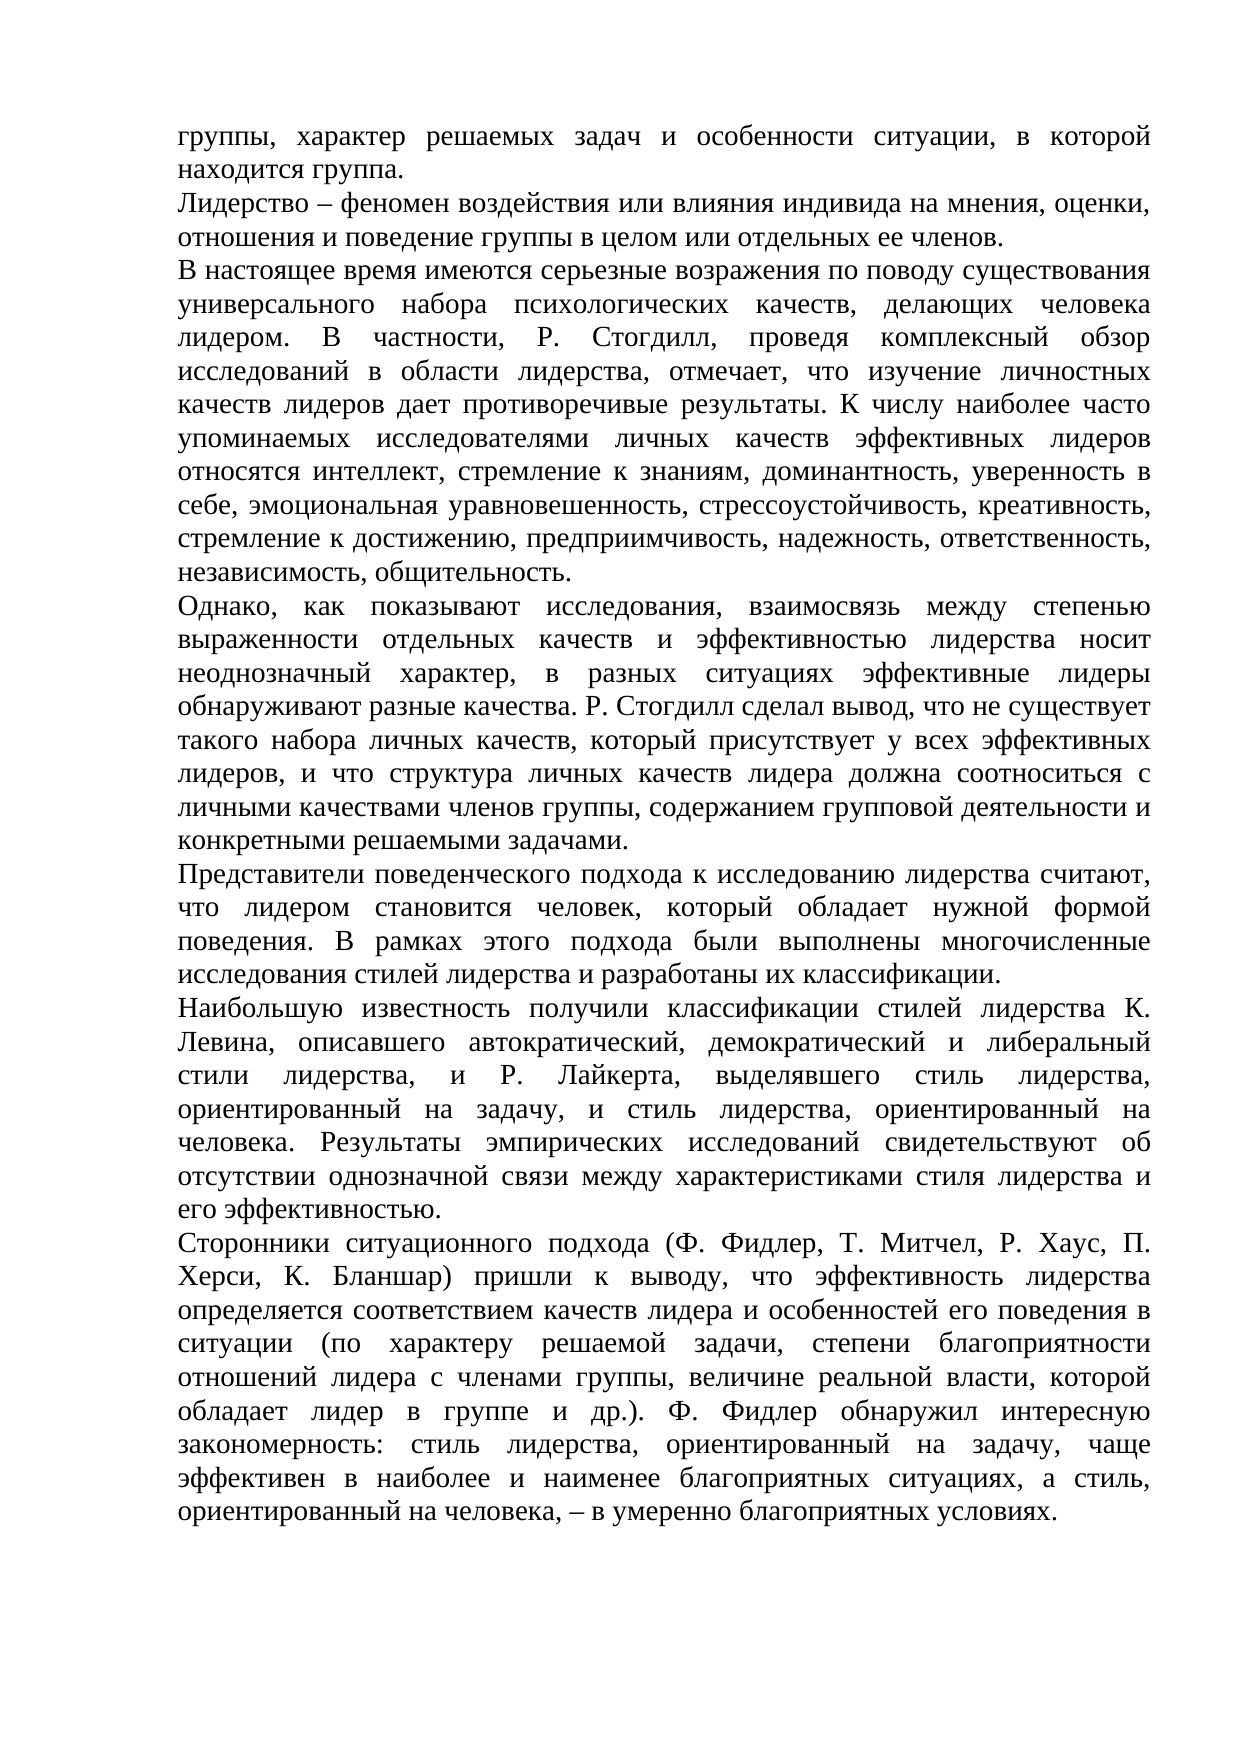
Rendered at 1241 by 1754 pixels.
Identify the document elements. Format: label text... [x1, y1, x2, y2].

text Лидерство – феномен воздействия или влияния индивида на мнения, оценки, отношения и поведение группы в целом или отдельных ее членов. [177, 185, 1152, 252]
text Наибольшую известность получили классификации стилей лидерства К. Левина, описавшего автократический, демократический и либеральный стили лидерства, и Р. Лайкерта, выделявшего стиль лидерства, ориентированный на задачу, и стиль лидерства, ориентированный на человека. Результаты эмпирических исследований свидетельствуют об отсутствии однозначной связи между характеристиками стиля лидерства и его эффективностью. [177, 990, 1152, 1225]
text В настоящее время имеются серьезные возражения по поводу существования универсального набора психологических качеств, делающих человека лидером. В частности, Р. Стогдилл, проведя комплексный обзор исследований в области лидерства, отмечает, что изучение личностных качеств лидеров дает противоречивые результаты. К числу наиболее часто упоминаемых исследователями личных качеств эффективных лидеров относятся интеллект, стремление к знаниям, доминантность, уверенность в себе, эмоциональная уравновешенность, стрессоустойчивость, креативность, стремление к достижению, предприимчивость, надежность, ответственность, независимость, общительность. [177, 252, 1152, 588]
text Представители поведенческого подхода к исследованию лидерства считают, что лидером становится человек, который обладает нужной формой поведения. В рамках этого подхода были выполнены многочисленные исследования стилей лидерства и разработаны их классификации. [177, 856, 1152, 990]
text Однако, как показывают исследования, взаимосвязь между степенью выраженности отдельных качеств и эффективностью лидерства носит неоднозначный характер, в разных ситуациях эффективные лидеры обнаруживают разные качества. Р. Стогдилл сделал вывод, что не существует такого набора личных качеств, который присутствует у всех эффективных лидеров, и что структура личных качеств лидера должна соотноситься с личными качествами членов группы, содержанием групповой деятельности и конкретными решаемыми задачами. [177, 588, 1152, 856]
text Сторонники ситуационного подхода (Ф. Фидлер, Т. Митчел, Р. Хаус, П. Херси, К. Бланшар) пришли к выводу, что эффективность лидерства определяется соответствием качеств лидера и особенностей его поведения в ситуации (по характеру решаемой задачи, степени благоприятности отношений лидера с членами группы, величине реальной власти, которой обладает лидер в группе и др.). Ф. Фидлер обнаружил интересную закономерность: стиль лидерства, ориентированный на задачу, чаще эффективен в наиболее и наименее благоприятных ситуациях, а стиль, ориентированный на человека, – в умеренно благоприятных условиях. [177, 1225, 1152, 1527]
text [177, 118, 1152, 185]
